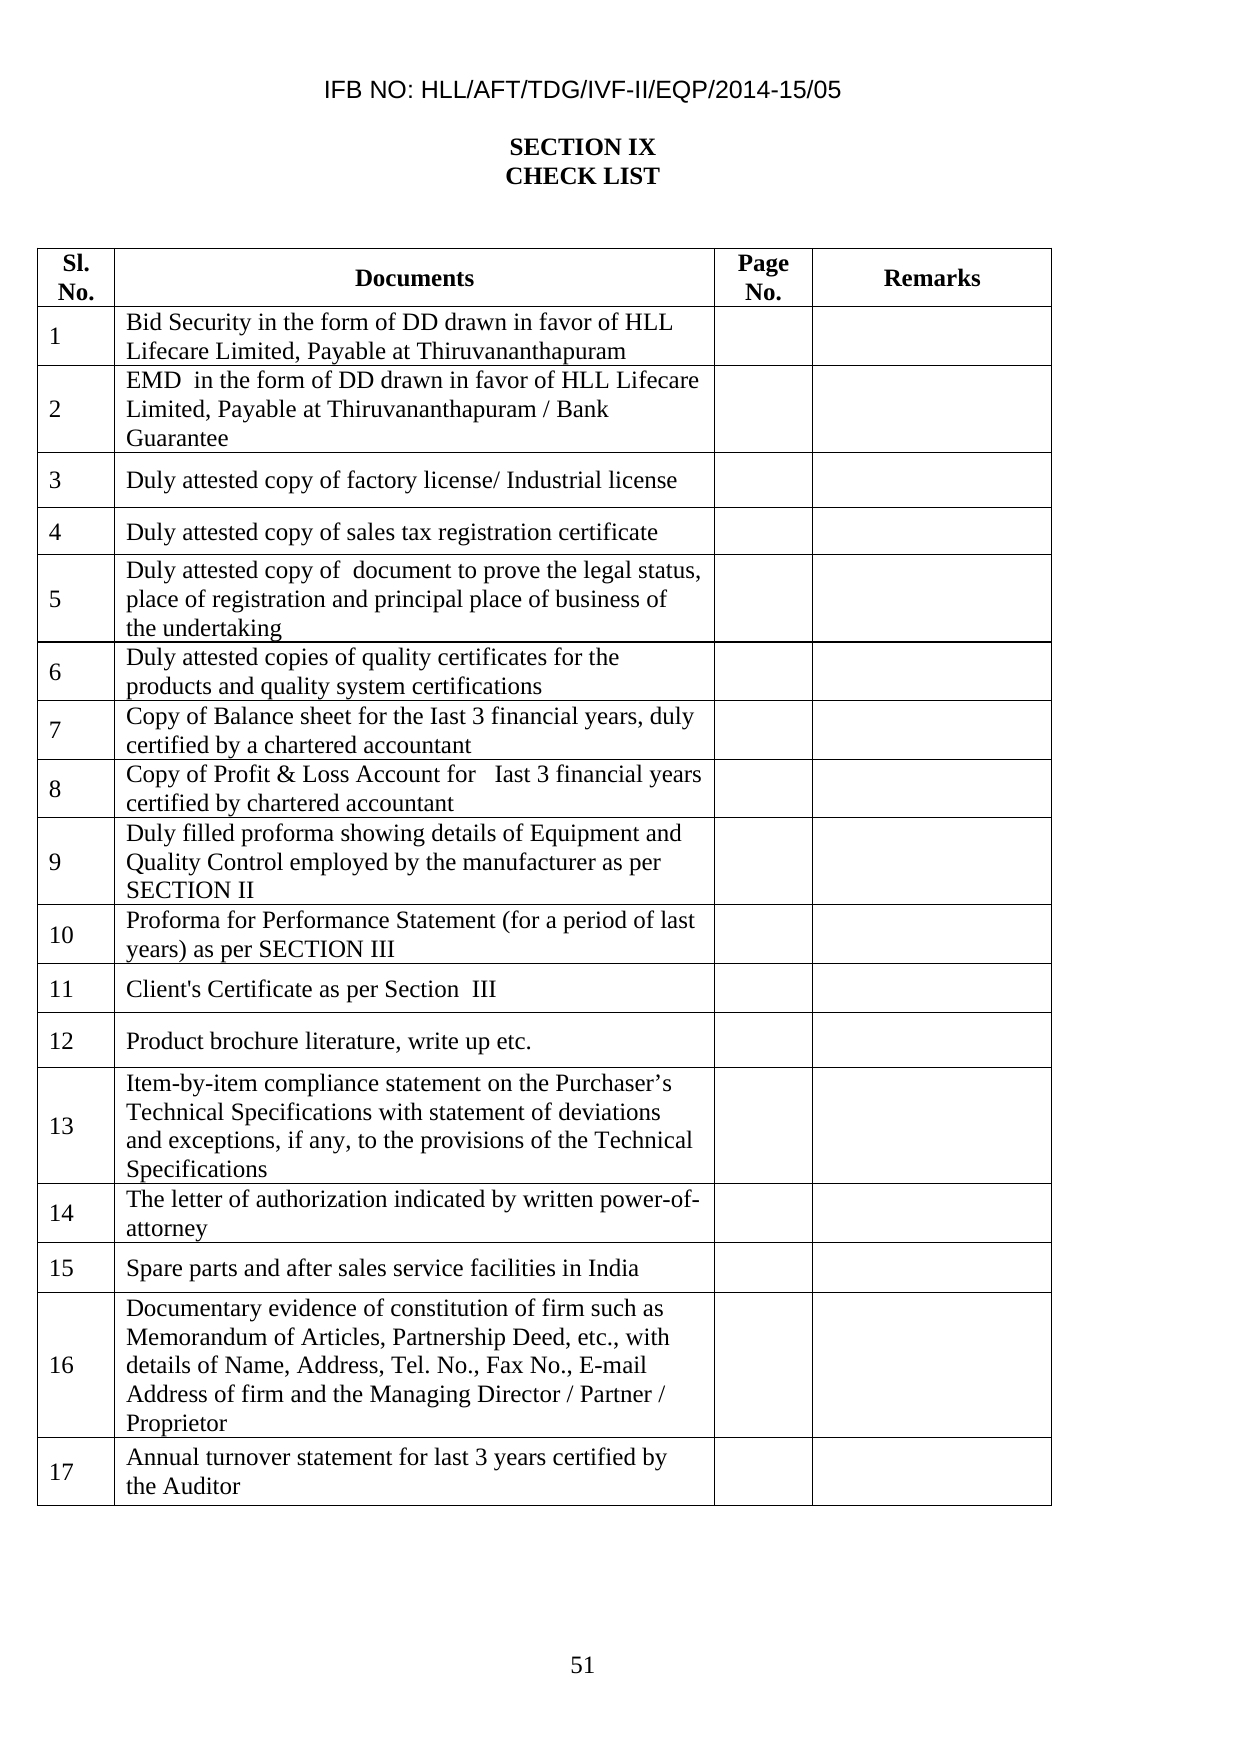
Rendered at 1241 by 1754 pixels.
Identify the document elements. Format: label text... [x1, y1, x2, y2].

table_cell [813, 307, 1051, 364]
table_cell 10 [38, 905, 114, 963]
table_cell Annual turnover statement for last 3 years certified by the Auditor [115, 1438, 714, 1505]
table_cell The letter of authorization indicated by written power-of-attorney [115, 1184, 714, 1242]
table_cell Spare parts and after sales service facilities in India [115, 1243, 714, 1292]
table_cell [715, 1293, 812, 1437]
table_cell [813, 701, 1051, 758]
table_cell [813, 508, 1051, 554]
table_cell [715, 818, 812, 904]
table_cell Copy of Balance sheet for the Iast 3 financial years, duly certified by a chartered accountant [115, 701, 714, 758]
table_cell [715, 760, 812, 817]
table_cell 15 [38, 1243, 114, 1292]
table_cell 11 [38, 964, 114, 1012]
table_cell [813, 1243, 1051, 1292]
table_cell 9 [38, 818, 114, 904]
table_cell Duly filled proforma showing details of Equipment and Quality Control employed by the manufacturer as per SECTION II [115, 818, 714, 904]
table_cell [715, 366, 812, 452]
table_cell 8 [38, 760, 114, 817]
table_cell [715, 1013, 812, 1067]
table_cell [813, 964, 1051, 1012]
table_cell Duly attested copy of document to prove the legal status, place of registration and principal place of business of the undertaking [115, 555, 714, 641]
table_cell [813, 1184, 1051, 1242]
table_cell Copy of Profit & Loss Account for Iast 3 financial years certified by chartered accountant [115, 760, 714, 817]
table_cell [715, 701, 812, 758]
table_cell Item-by-item compliance statement on the Purchaser’s Technical Specifications with statement of deviations and exceptions, if any, to the provisions of the Technical Specifications [115, 1068, 714, 1183]
table_cell [715, 555, 812, 641]
table_cell 12 [38, 1013, 114, 1067]
table_cell 4 [38, 508, 114, 554]
table_cell [715, 508, 812, 554]
table_header Documents [115, 249, 714, 306]
table_cell [715, 1068, 812, 1183]
table_cell [813, 555, 1051, 641]
table_cell 6 [38, 643, 114, 700]
table_cell 5 [38, 555, 114, 641]
table_cell 2 [38, 366, 114, 452]
table_cell EMD in the form of DD drawn in favor of HLL Lifecare Limited, Payable at Thiruvananthapuram / Bank Guarantee [115, 366, 714, 452]
table_cell 17 [38, 1438, 114, 1505]
table_cell [813, 760, 1051, 817]
table_header Sl. No. [38, 249, 114, 306]
table_cell [715, 905, 812, 963]
table_cell [813, 905, 1051, 963]
table_header Remarks [813, 249, 1051, 306]
table_cell [715, 1184, 812, 1242]
table_cell [813, 818, 1051, 904]
table_cell [813, 453, 1051, 507]
table_cell Documentary evidence of constitution of firm such as Memorandum of Articles, Partnership Deed, etc., with details of Name, Address, Tel. No., Fax No., E-mail Address of firm and the Managing Director / Partner / Proprietor [115, 1293, 714, 1437]
table_cell Bid Security in the form of DD drawn in favor of HLL Lifecare Limited, Payable at Thiruvananthapuram [115, 307, 714, 364]
table_header Page No. [715, 249, 812, 306]
table_cell Duly attested copy of factory license/ Industrial license [115, 453, 714, 507]
table_cell [813, 366, 1051, 452]
table_cell 7 [38, 701, 114, 758]
table_cell [715, 1438, 812, 1505]
table_cell [813, 1438, 1051, 1505]
table_cell [813, 1068, 1051, 1183]
text CHECK LIST [37, 161, 1128, 190]
table_cell 16 [38, 1293, 114, 1437]
table_cell 13 [38, 1068, 114, 1183]
table_cell Proforma for Performance Statement (for a period of last years) as per SECTION III [115, 905, 714, 963]
text SECTION IX [37, 132, 1128, 161]
table_cell Duly attested copies of quality certificates for the products and quality system certifications [115, 643, 714, 700]
table_cell [715, 1243, 812, 1292]
table_cell [813, 1013, 1051, 1067]
table_cell 14 [38, 1184, 114, 1242]
table_cell 1 [38, 307, 114, 364]
table_cell [813, 1293, 1051, 1437]
table_cell Duly attested copy of sales tax registration certificate [115, 508, 714, 554]
table_cell [715, 643, 812, 700]
table_cell [813, 643, 1051, 700]
table_cell [715, 453, 812, 507]
table_cell [715, 307, 812, 364]
table_cell Client's Certificate as per Section III [115, 964, 714, 1012]
table_cell 3 [38, 453, 114, 507]
table_cell [715, 964, 812, 1012]
table_cell Product brochure literature, write up etc. [115, 1013, 714, 1067]
